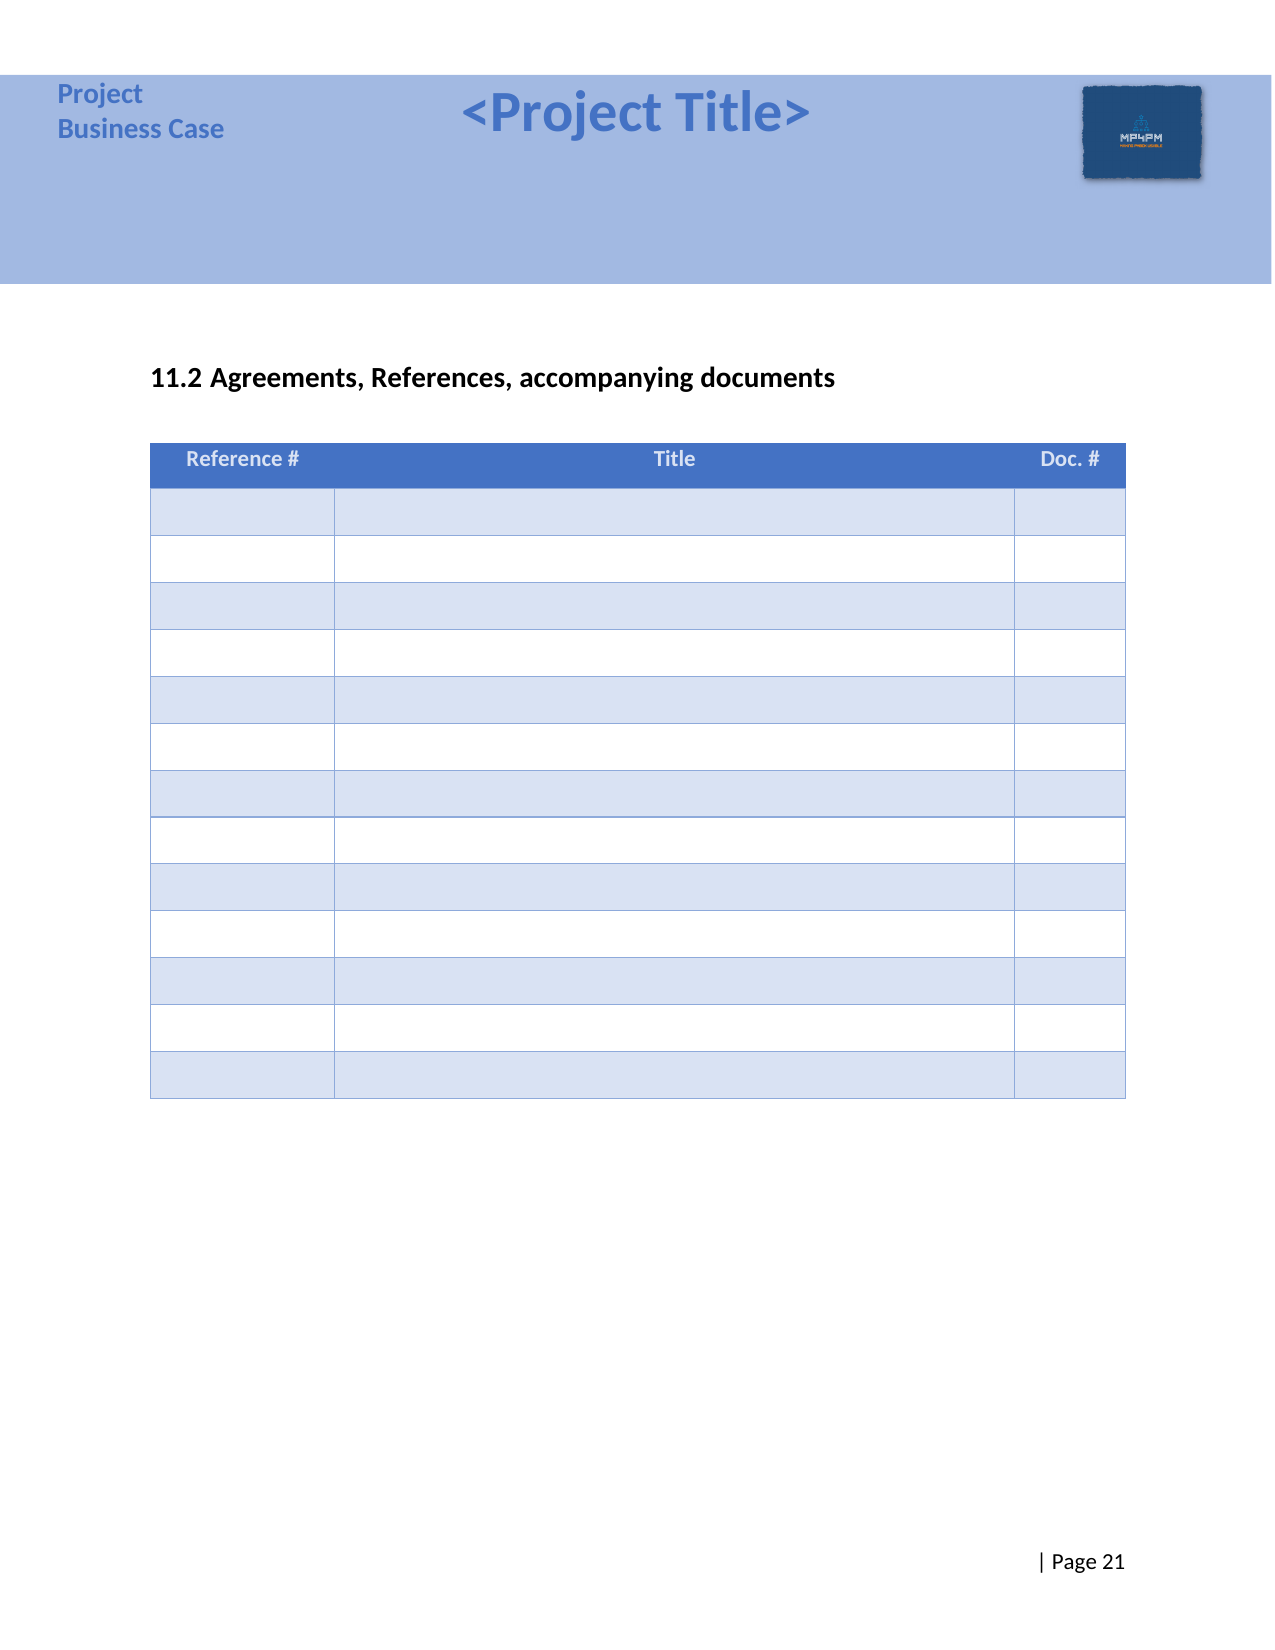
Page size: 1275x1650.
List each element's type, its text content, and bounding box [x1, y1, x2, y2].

table_cell [1015, 630, 1125, 676]
table_cell [335, 1005, 1014, 1051]
table_header Title [335, 444, 1014, 488]
table_cell [335, 911, 1014, 957]
table_cell [1015, 1005, 1125, 1051]
table_cell [335, 724, 1014, 769]
table_cell [335, 536, 1014, 582]
table_cell [335, 677, 1014, 723]
table_cell [1015, 489, 1125, 535]
table_cell [151, 818, 334, 863]
table_cell [1015, 864, 1125, 910]
table_cell [335, 583, 1014, 629]
table_cell [151, 1052, 334, 1098]
picture [1071, 75, 1213, 190]
table_cell [151, 724, 334, 769]
table_cell [335, 771, 1014, 816]
table_cell [335, 864, 1014, 910]
table_cell [335, 489, 1014, 535]
table_cell [1015, 818, 1125, 863]
table_cell [335, 818, 1014, 863]
table_cell [1015, 724, 1125, 769]
table_cell [1015, 911, 1125, 957]
table_cell [1015, 958, 1125, 1004]
table_cell [1015, 677, 1125, 723]
table_header Doc. # [1015, 444, 1125, 488]
table_cell [151, 583, 334, 629]
table_cell [335, 630, 1014, 676]
table_cell [1015, 536, 1125, 582]
table_cell [151, 771, 334, 816]
table_cell [151, 536, 334, 582]
table_cell [151, 630, 334, 676]
table_cell [151, 1005, 334, 1051]
table_cell [151, 958, 334, 1004]
table_cell [335, 958, 1014, 1004]
table_cell [1015, 1052, 1125, 1098]
table_cell [151, 864, 334, 910]
table_cell [1015, 771, 1125, 816]
table_cell [1015, 583, 1125, 629]
table_cell [151, 677, 334, 723]
table_cell [151, 911, 334, 957]
table_cell [151, 489, 334, 535]
subtitle Agreements, References, accompanying documents [150, 359, 1125, 394]
table_header Reference # [151, 444, 334, 488]
table_cell [335, 1052, 1014, 1098]
